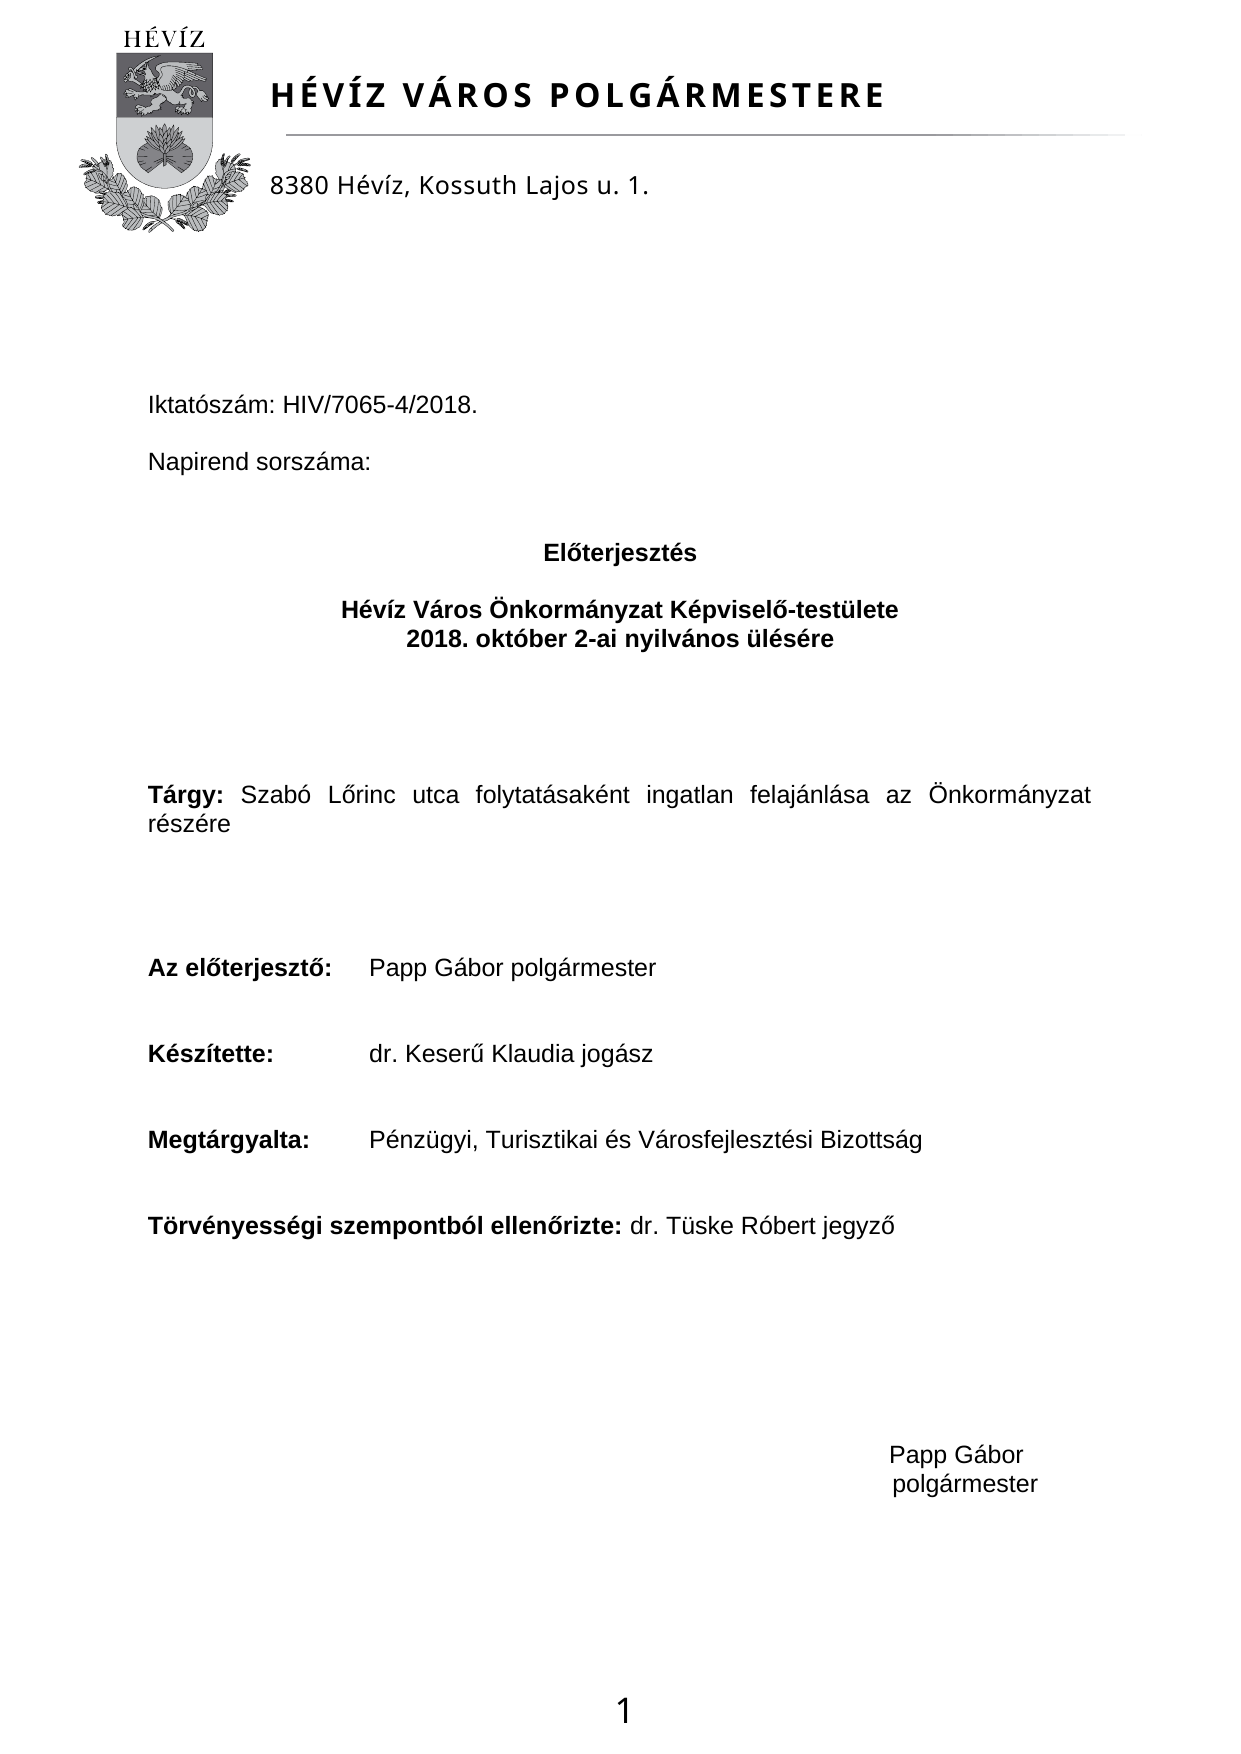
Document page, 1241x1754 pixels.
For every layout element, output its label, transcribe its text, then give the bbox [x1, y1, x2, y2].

text Készítette: dr. Keserű Klaudia jogász [148, 1039, 1093, 1068]
text Előterjesztés [148, 538, 1093, 566]
text HÉVÍZ VÁROS POLGÁRMESTERE [213, 72, 1093, 117]
text Iktatószám: HIV/7065-4/2018. [148, 389, 1093, 418]
text polgármester [148, 1469, 1093, 1498]
text Az előterjesztő: polgármester [148, 953, 1093, 982]
text Megtárgyalta: Pénzügyi, Turisztikai és Városfejlesztési Bizottság [148, 1125, 1093, 1153]
text Papp Gábor [148, 1440, 1093, 1469]
text 8380 Hévíz, Kossuth Lajos u. 1. [148, 168, 217, 202]
text Napirend sorszáma: [148, 447, 1093, 476]
text 8380 Hévíz, Kossuth Lajos u. 1. [227, 168, 1093, 202]
text Tárgy: Szabó Lőrinc utca folytatásaként ingatlan felajánlása az Önkormányzat részére [148, 780, 1093, 838]
text 2018. október 2-ai nyilvános ülésére [148, 624, 1093, 653]
text Hévíz Város Önkormányzat Képviselő-testülete [148, 595, 1093, 624]
text Törvényességi szempontból ellenőrizte: dr. Tüske Róbert jegyző [148, 1211, 1093, 1240]
